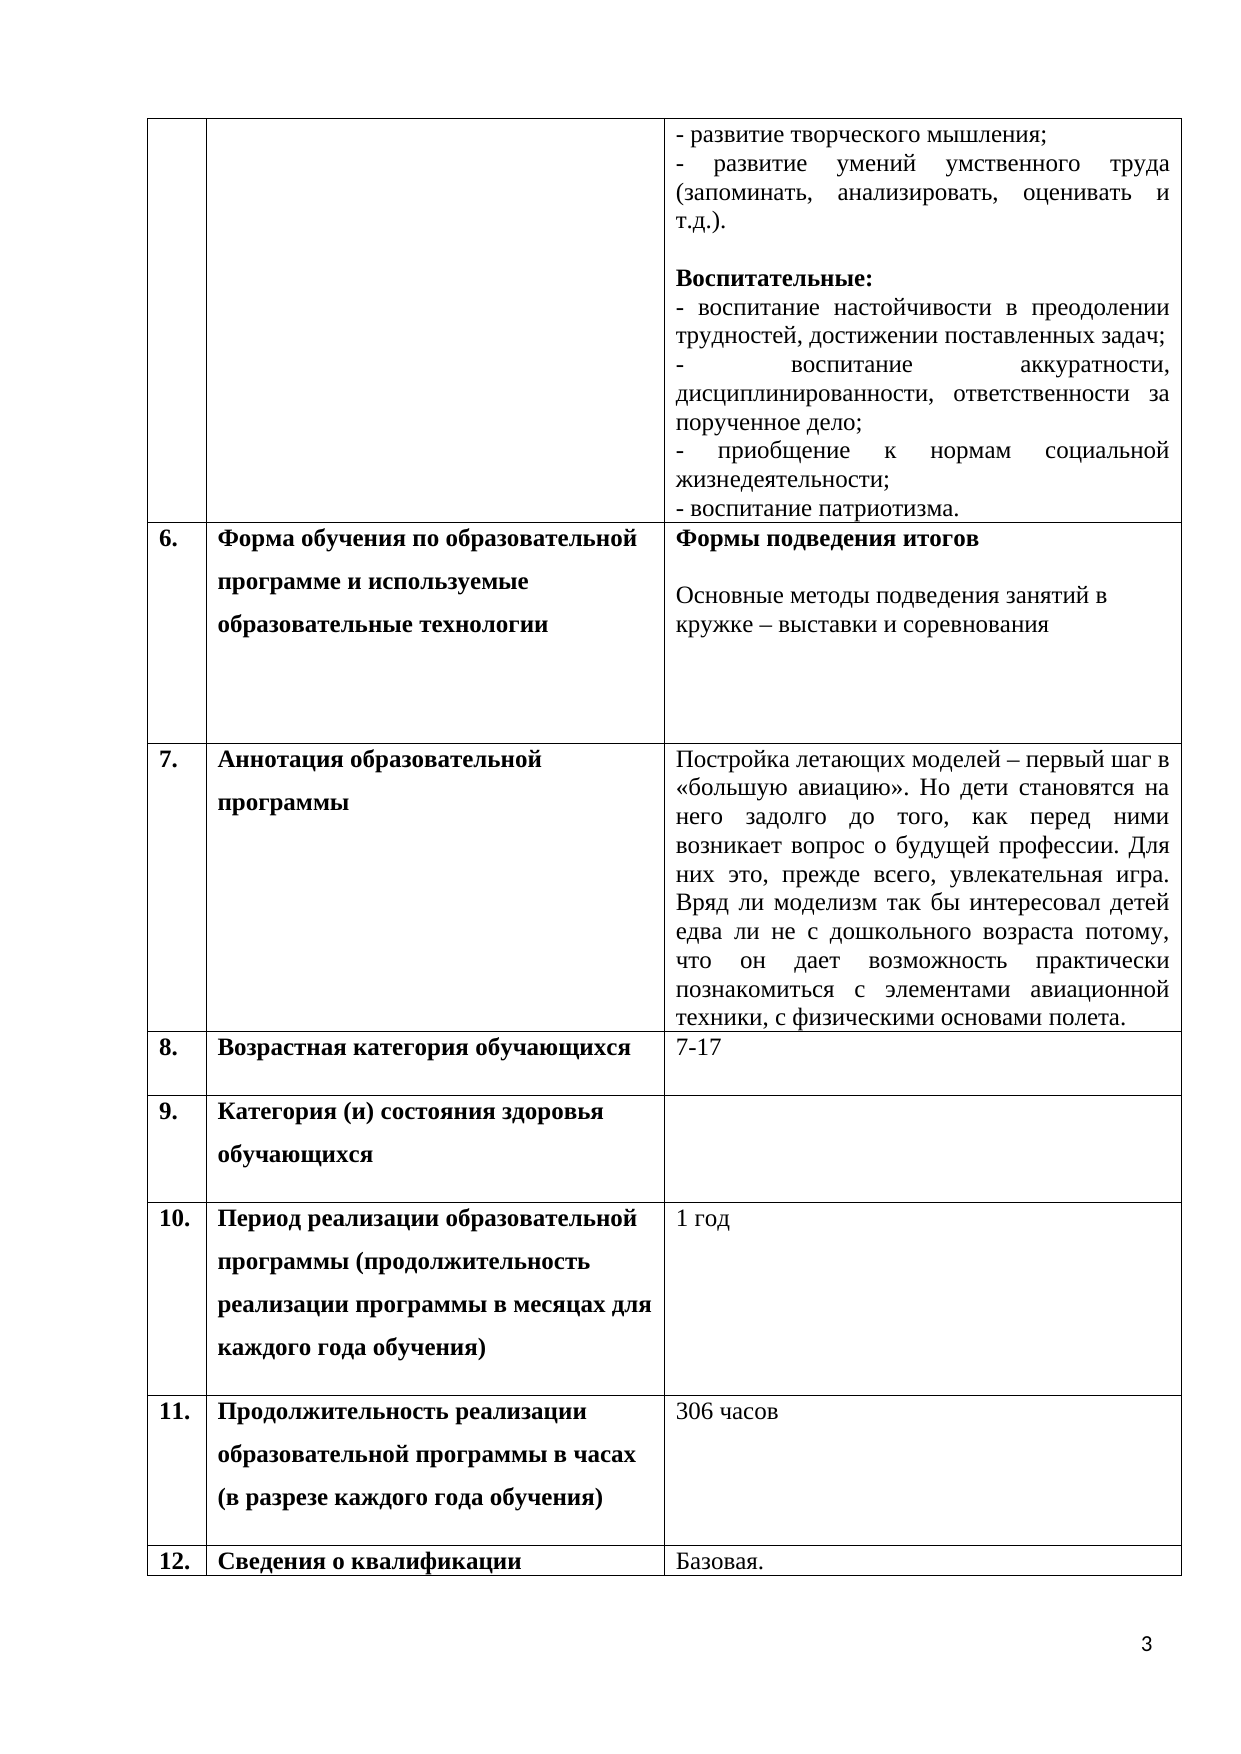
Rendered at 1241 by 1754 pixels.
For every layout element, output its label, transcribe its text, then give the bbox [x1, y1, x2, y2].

table_cell 306 часов [665, 1396, 1181, 1545]
table_cell Базовая. [665, 1546, 1181, 1575]
table_cell [665, 1096, 1181, 1202]
table_cell Аннотация образовательной программы [207, 744, 664, 1031]
table_cell 9. [148, 1096, 206, 1202]
table_cell 7. [148, 744, 206, 1031]
table_cell 5. [148, 119, 206, 522]
table_cell 12. [148, 1546, 206, 1575]
table_cell 1 год [665, 1203, 1181, 1395]
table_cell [207, 1546, 664, 1575]
table_cell 6. [148, 523, 206, 743]
table_cell Формы подведения итогов Основные методы подведения занятий в кружке – выставки и соревнования [665, 523, 1181, 743]
table_cell 8. [148, 1032, 206, 1095]
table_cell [665, 119, 1181, 522]
table_cell 11. [148, 1396, 206, 1545]
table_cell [207, 119, 664, 522]
table_cell Возрастная категория обучающихся [207, 1032, 664, 1095]
table_cell Продолжительность реализации образовательной программы в часах (в разрезе каждого года обучения) [207, 1396, 664, 1545]
table_cell Форма обучения по образовательной программе и используемые образовательные технологии [207, 523, 664, 743]
table_cell Категория (и) состояния здоровья обучающихся [207, 1096, 664, 1202]
table_cell 10. [148, 1203, 206, 1395]
table_cell Постройка летающих моделей – первый шаг в «большую авиацию». Но дети становятся на него задолго до того, как перед ними возникает вопрос о будущей профессии. Для них это, прежде всего, увлекательная игра. Вряд ли моделизм так бы интересовал детей едва ли не с дошкольного возраста потому, что он дает возможность практически познакомиться с элементами авиационной техники, с физическими основами полета. [665, 744, 1181, 1031]
table_cell Период реализации образовательной программы (продолжительность реализации программы в месяцах для каждого года обучения) [207, 1203, 664, 1395]
table_cell 7-17 [665, 1032, 1181, 1095]
